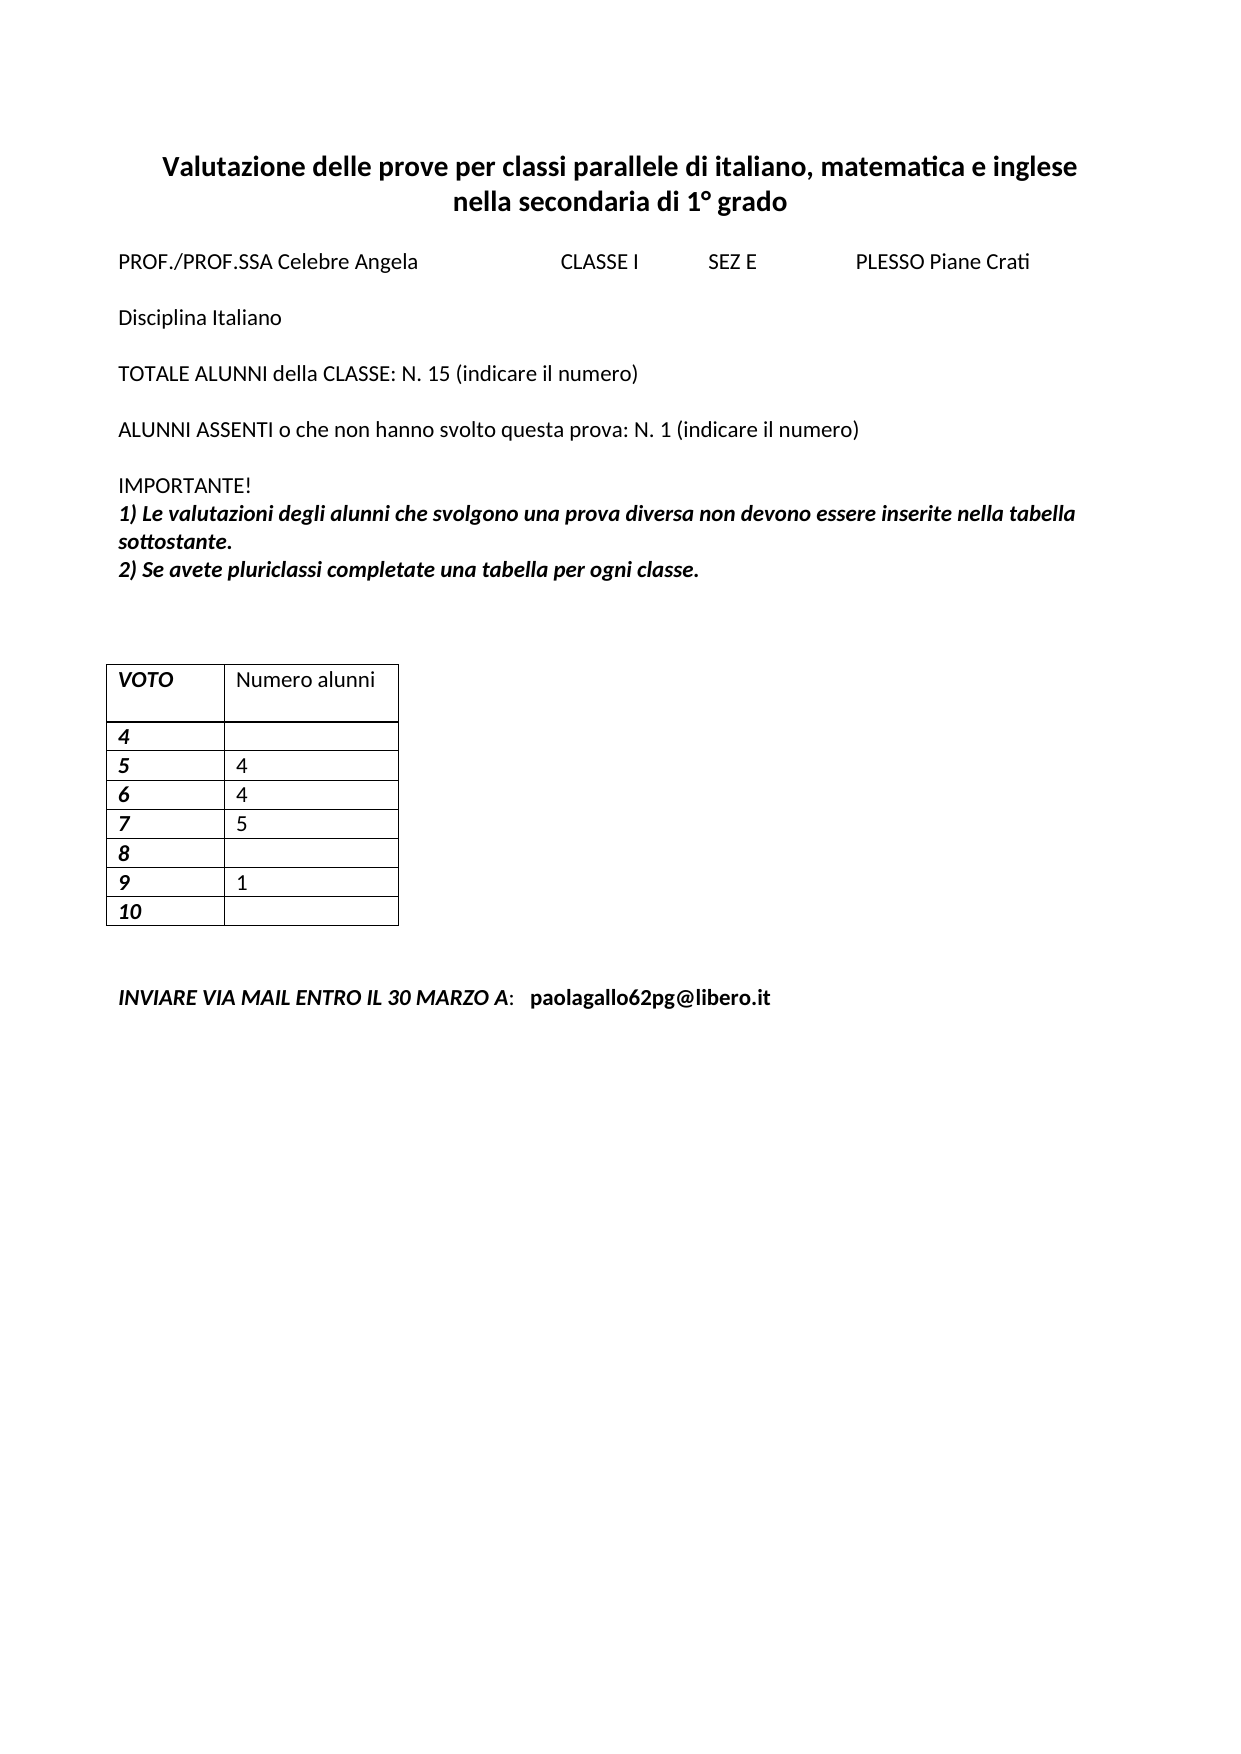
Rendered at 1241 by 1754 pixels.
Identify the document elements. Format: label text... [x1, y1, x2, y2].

table_header Numero alunni [225, 665, 398, 721]
text ALUNNI ASSENTI o che non hanno svolto questa prova: N. 1 (indicare il numero) [118, 415, 1122, 443]
table_header VOTO [107, 665, 224, 721]
text Disciplina Italiano [118, 303, 1122, 331]
text PROF./PROF.SSA Celebre Angela CLASSE I SEZ E PLESSO Piane Crati [118, 247, 1122, 275]
table_cell 7 [107, 810, 224, 838]
table_cell 4 [225, 751, 398, 779]
text Valutazione delle prove per classi parallele di italiano, matematica e inglese [118, 148, 1122, 183]
text INVIARE VIA MAIL ENTRO IL 30 MARZO A: paolagallo62pg@libero.it [118, 983, 1122, 1011]
table_cell 9 [107, 868, 224, 896]
text TOTALE ALUNNI della CLASSE: N. 15 (indicare il numero) [118, 359, 1122, 387]
table_cell 5 [225, 810, 398, 838]
table_cell 10 [107, 897, 224, 925]
table_cell [225, 839, 398, 867]
table_cell 5 [107, 751, 224, 779]
table_cell [225, 723, 398, 750]
table_cell 8 [107, 839, 224, 867]
table_cell 4 [107, 723, 224, 750]
table_cell 1 [225, 868, 398, 896]
table_cell 6 [107, 781, 224, 808]
text IMPORTANTE! [118, 471, 1122, 499]
table_cell 4 [225, 781, 398, 808]
text nella secondaria di 1° grado [118, 183, 1122, 219]
text 1) Le valutazioni degli alunni che svolgono una prova diversa non devono essere inserite nella tabella sottostante. [118, 499, 1122, 555]
text 2) Se avete pluriclassi completate una tabella per ogni classe. [118, 555, 1122, 583]
table_cell [225, 897, 398, 925]
